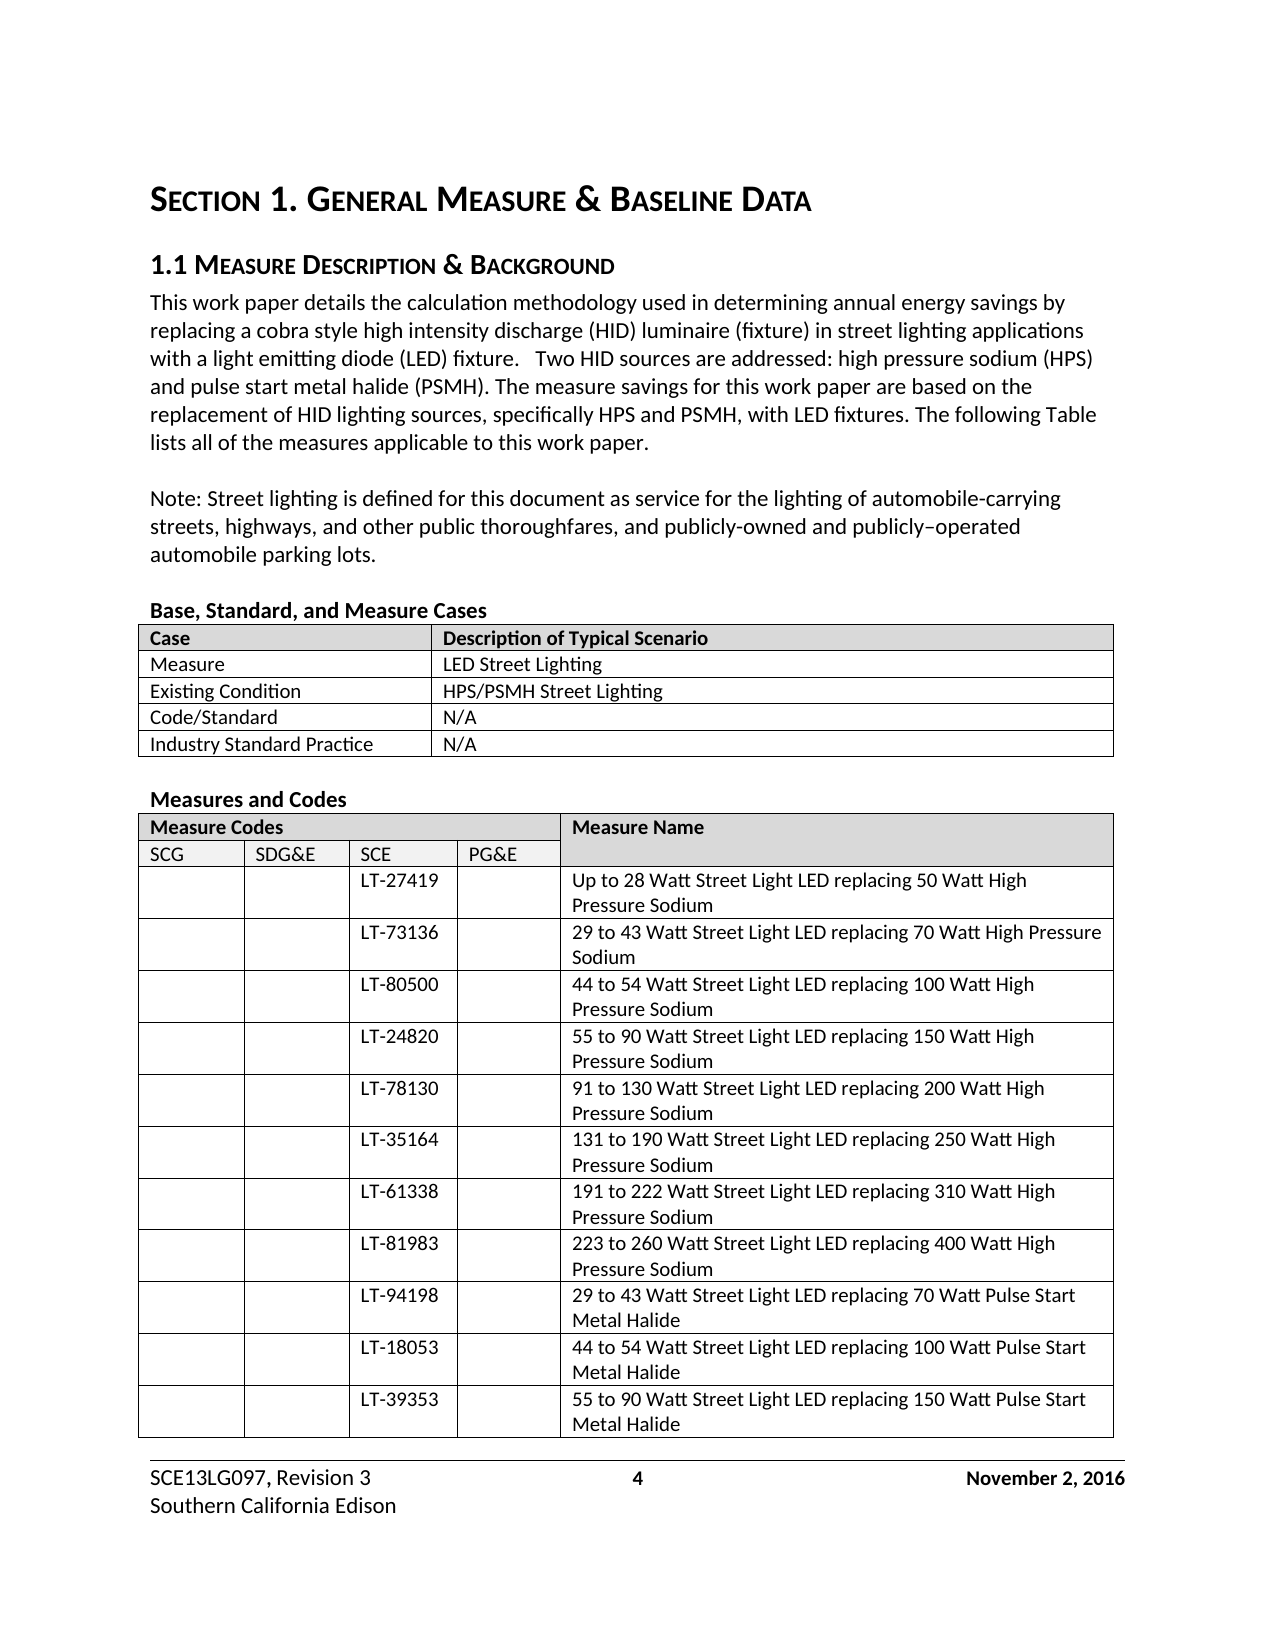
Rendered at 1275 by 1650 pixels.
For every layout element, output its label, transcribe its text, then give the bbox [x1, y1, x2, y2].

table_cell [139, 1023, 244, 1074]
table_cell LED Street Lighting [432, 651, 1113, 677]
table_cell 223 to 260 Watt Street Light LED replacing 400 Watt High Pressure Sodium [561, 1230, 1113, 1281]
table_cell [245, 971, 349, 1022]
text Note: Street lighting is defined for this document as service for the lighting of automobile-carrying streets, highways, and other public thoroughfares, and publicly-owned and publicly–operated automobile parking lots. [150, 484, 1125, 568]
table_cell [139, 919, 244, 970]
table_cell SCE [350, 841, 457, 866]
table_cell [139, 1075, 244, 1126]
table_cell [458, 1334, 560, 1385]
table_header Description of Typical Scenario [432, 625, 1113, 650]
table_cell [458, 971, 560, 1022]
table_cell Industry Standard Practice [139, 731, 431, 756]
table_cell [139, 1230, 244, 1281]
table_cell LT-35164 [350, 1127, 457, 1177]
table_cell 191 to 222 Watt Street Light LED replacing 310 Watt High Pressure Sodium [561, 1179, 1113, 1229]
table_cell Up to 28 Watt Street Light LED replacing 50 Watt High Pressure Sodium [561, 867, 1113, 918]
table_cell LT-18053 [350, 1334, 457, 1385]
table_cell [458, 1127, 560, 1177]
table_cell [458, 1075, 560, 1126]
table_cell [139, 1127, 244, 1177]
table_cell 91 to 130 Watt Street Light LED replacing 200 Watt High Pressure Sodium [561, 1075, 1113, 1126]
table_cell [139, 1282, 244, 1333]
table_cell [245, 867, 349, 918]
table_cell Code/Standard [139, 704, 431, 730]
table_cell 131 to 190 Watt Street Light LED replacing 250 Watt High Pressure Sodium [561, 1127, 1113, 1177]
table_cell [458, 919, 560, 970]
table_cell [139, 867, 244, 918]
table_cell [139, 1386, 244, 1437]
table_cell [245, 1334, 349, 1385]
table_cell 29 to 43 Watt Street Light LED replacing 70 Watt Pulse Start Metal Halide [561, 1282, 1113, 1333]
table_cell [245, 1386, 349, 1437]
table_cell [245, 1127, 349, 1177]
table_cell 55 to 90 Watt Street Light LED replacing 150 Watt Pulse Start Metal Halide [561, 1386, 1113, 1437]
table_cell [245, 1075, 349, 1126]
subtitle 1.1 Measure Description & Background [150, 246, 1125, 281]
table_cell 44 to 54 Watt Street Light LED replacing 100 Watt High Pressure Sodium [561, 971, 1113, 1022]
table_cell LT-61338 [350, 1179, 457, 1229]
text Measures and Codes [150, 785, 1125, 813]
table_cell LT-39353 [350, 1386, 457, 1437]
table_cell Measure [139, 651, 431, 677]
table_cell [458, 1023, 560, 1074]
table_cell [458, 1230, 560, 1281]
table_cell LT-94198 [350, 1282, 457, 1333]
table_cell [245, 1023, 349, 1074]
table_cell LT-78130 [350, 1075, 457, 1126]
table_cell SDG&E [245, 841, 349, 866]
table_cell HPS/PSMH Street Lighting [432, 678, 1113, 703]
text Base, Standard, and Measure Cases [150, 596, 1125, 624]
table_cell [458, 1179, 560, 1229]
table_header Measure Codes [139, 814, 560, 840]
table_cell [139, 1334, 244, 1385]
table_cell 55 to 90 Watt Street Light LED replacing 150 Watt High Pressure Sodium [561, 1023, 1113, 1074]
table_cell [458, 1282, 560, 1333]
table_cell [458, 1386, 560, 1437]
table_cell N/A [432, 704, 1113, 730]
table_cell PG&E [458, 841, 560, 866]
table_cell Existing Condition [139, 678, 431, 703]
table_cell SCG [139, 841, 244, 866]
table_cell [458, 867, 560, 918]
table_cell LT-27419 [350, 867, 457, 918]
table_header Case [139, 625, 431, 650]
table_cell 29 to 43 Watt Street Light LED replacing 70 Watt High Pressure Sodium [561, 919, 1113, 970]
text This work paper details the calculation methodology used in determining annual energy savings by replacing a cobra style high intensity discharge (HID) luminaire (fixture) in street lighting applications with a light emitting diode (LED) fixture. Two HID sources are addressed: high pressure sodium (HPS) and pulse start metal halide (PSMH). The measure savings for this work paper are based on the replacement of HID lighting sources, specifically HPS and PSMH, with LED fixtures. The following Table lists all of the measures applicable to this work paper. [150, 288, 1125, 456]
subtitle Section 1. General Measure & Baseline Data [150, 175, 1125, 221]
table_cell N/A [432, 731, 1113, 756]
table_cell LT-80500 [350, 971, 457, 1022]
table_cell 44 to 54 Watt Street Light LED replacing 100 Watt Pulse Start Metal Halide [561, 1334, 1113, 1385]
table_cell LT-81983 [350, 1230, 457, 1281]
table_cell [245, 1230, 349, 1281]
table_cell [139, 1179, 244, 1229]
table_cell LT-24820 [350, 1023, 457, 1074]
table_cell [245, 919, 349, 970]
table_cell LT-73136 [350, 919, 457, 970]
table_header Measure Name [561, 814, 1113, 866]
table_cell [245, 1282, 349, 1333]
table_cell [139, 971, 244, 1022]
table_cell [245, 1179, 349, 1229]
